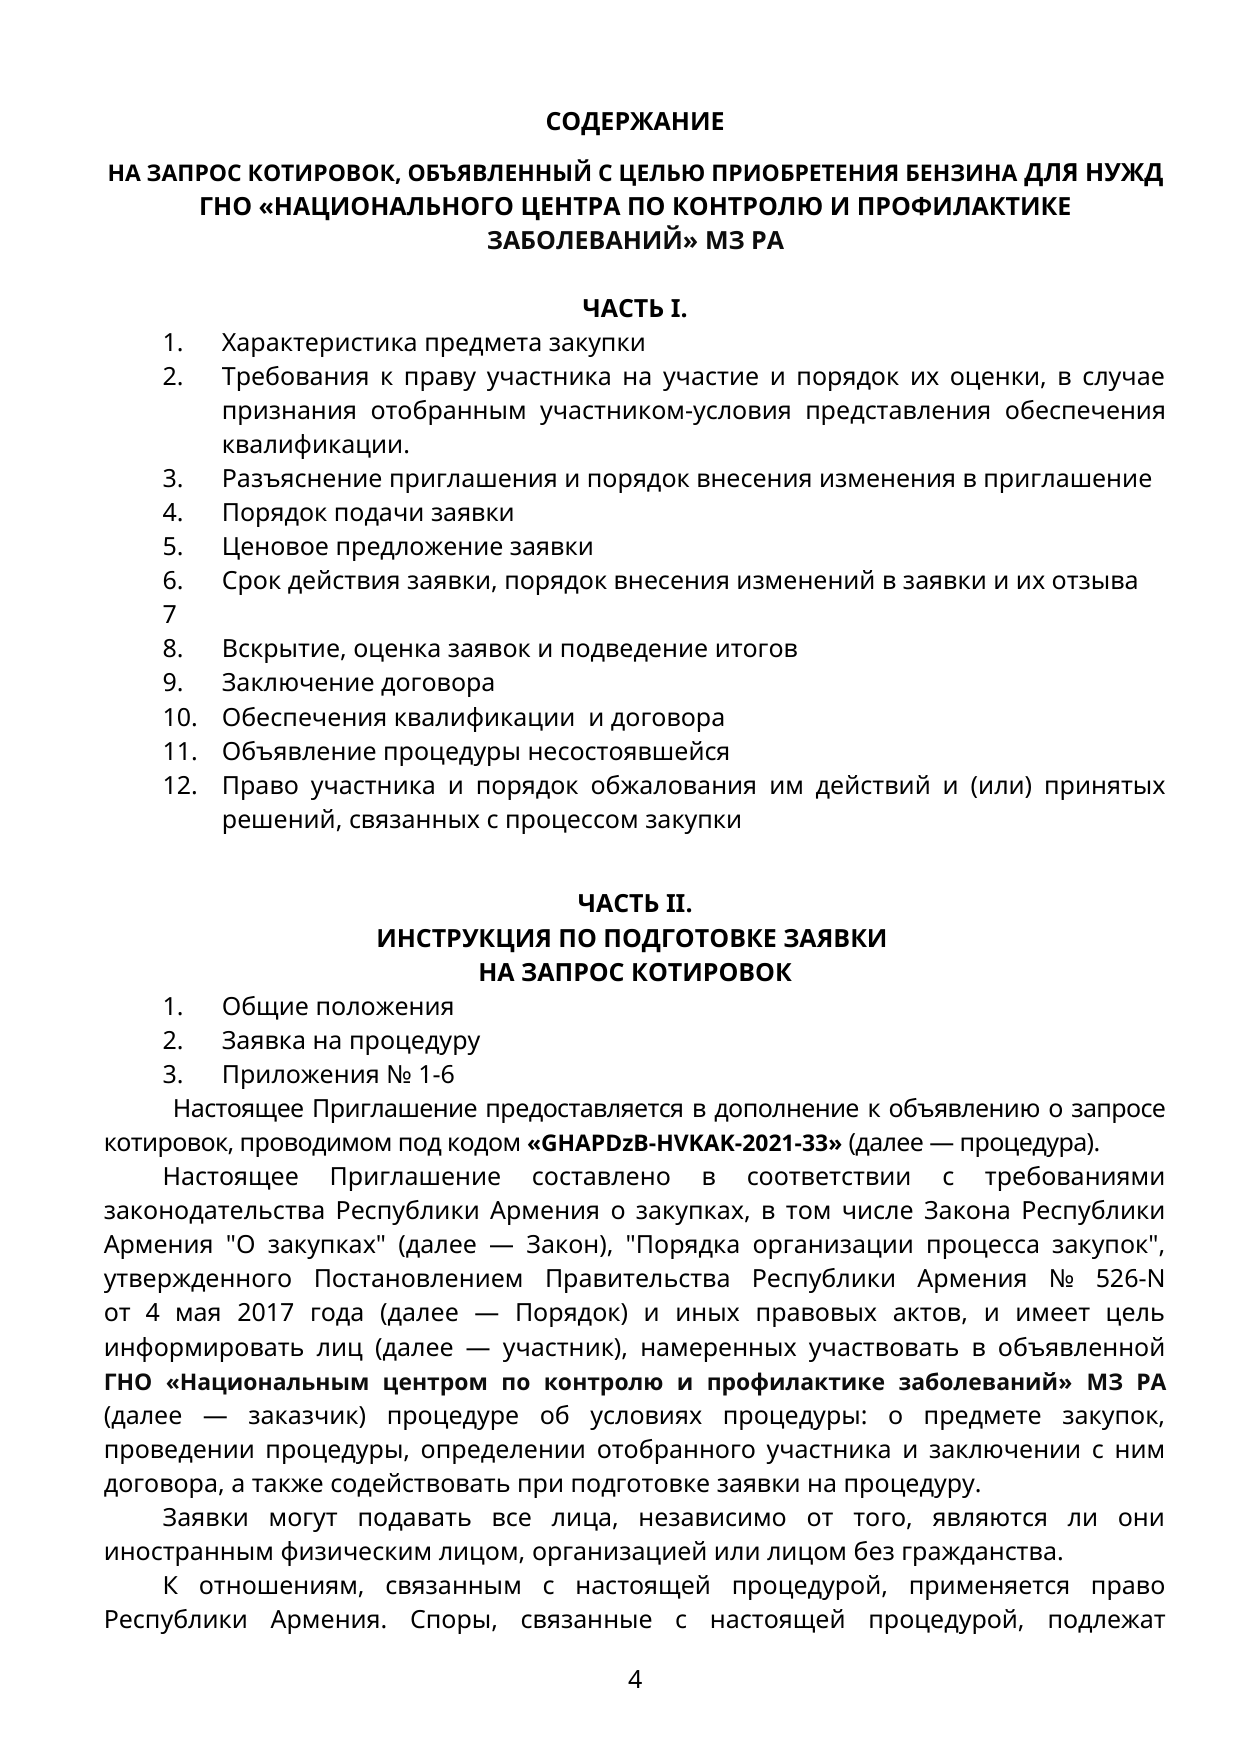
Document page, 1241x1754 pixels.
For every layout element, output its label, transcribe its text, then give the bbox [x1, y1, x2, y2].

text 9. Заключение договора [162, 665, 1167, 699]
text ЧАСТЬ II. [103, 886, 1167, 920]
text 2. Заявка на процедуру [162, 1022, 1167, 1056]
text 1. Характеристика предмета закупки [162, 324, 1167, 358]
text ЧАСТЬ I. [103, 290, 1167, 324]
text 7 [162, 597, 1167, 631]
text Настоящее Приглашение предоставляется в дополнение к объявлению о запросе котировок, проводимом под кодом «GHAPDzB-HVKAK-2021-33» (далее — процедура). [44, 1091, 1167, 1159]
text 5. Ценовое предложение заявки [162, 529, 1167, 563]
text 11. Объявление процедуры несостоявшейся [162, 733, 1167, 767]
text 1. Общие положения [162, 988, 1167, 1022]
text 3. Разъяснение приглашения и порядок внесения изменения в приглашение [162, 461, 1167, 495]
text 2. Требования к праву участника на участие и порядок их оценки, в случае признания отобранным участником-условия представления обеспечения квалификации. [162, 358, 1167, 461]
text Настоящее Приглашение составлено в соответствии с требованиями законодательства Республики Армения о закупках, в том числе Закона Республики Армения "О закупках" (далее — Закон), "Порядка организации процесса закупок", утвержденного Постановлением Правительства Республики Армения № 526-N от 4 мая 2017 года (далее — Порядок) и иных правовых актов, и имеет цель информировать лиц (далее — участник), намеренных участвовать в объявленной ГНО «Национальным центром по контролю и профилактике заболеваний» МЗ РА (далее — заказчик) процедуре об условиях процедуры: о предмете закупок, проведении процедуры, определении отобранного участника и заключении с ним договора, а также содействовать при подготовке заявки на процедуру. [103, 1159, 1167, 1499]
text 3. Приложения № 1-6 [162, 1056, 1167, 1091]
text 10. Обеспечения квалификации и договора [162, 699, 1167, 733]
text 6. Срок действия заявки, порядок внесения изменений в заявки и их отзыва [162, 563, 1167, 597]
text 12. Право участника и порядок обжалования им действий и (или) принятых решений, связанных с процессом закупки [162, 767, 1167, 835]
text НА ЗАПРОС КОТИРОВОК, ОБЪЯВЛЕННЫЙ С ЦЕЛЬЮ ПРИОБРЕТЕНИЯ БЕНЗИНА ДЛЯ НУЖД ГНО «НАЦИОНАЛЬНОГО ЦЕНТРА ПО КОНТРОЛЮ И ПРОФИЛАКТИКЕ ЗАБОЛЕВАНИЙ» МЗ РА [103, 154, 1167, 256]
text ИНСТРУКЦИЯ ПО ПОДГОТОВКЕ ЗАЯВКИ НА ЗАПРОС КОТИРОВОК [103, 920, 1167, 988]
text СОДЕРЖАНИЕ [103, 103, 1167, 137]
text 4. Порядок подачи заявки [162, 495, 1167, 529]
text 8. Вскрытие, оценка заявок и подведение итогов [162, 631, 1167, 665]
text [103, 1568, 1167, 1636]
text Заявки могут подавать все лица, независимо от того, являются ли они иностранным физическим лицом, организацией или лицом без гражданства. [103, 1499, 1167, 1568]
